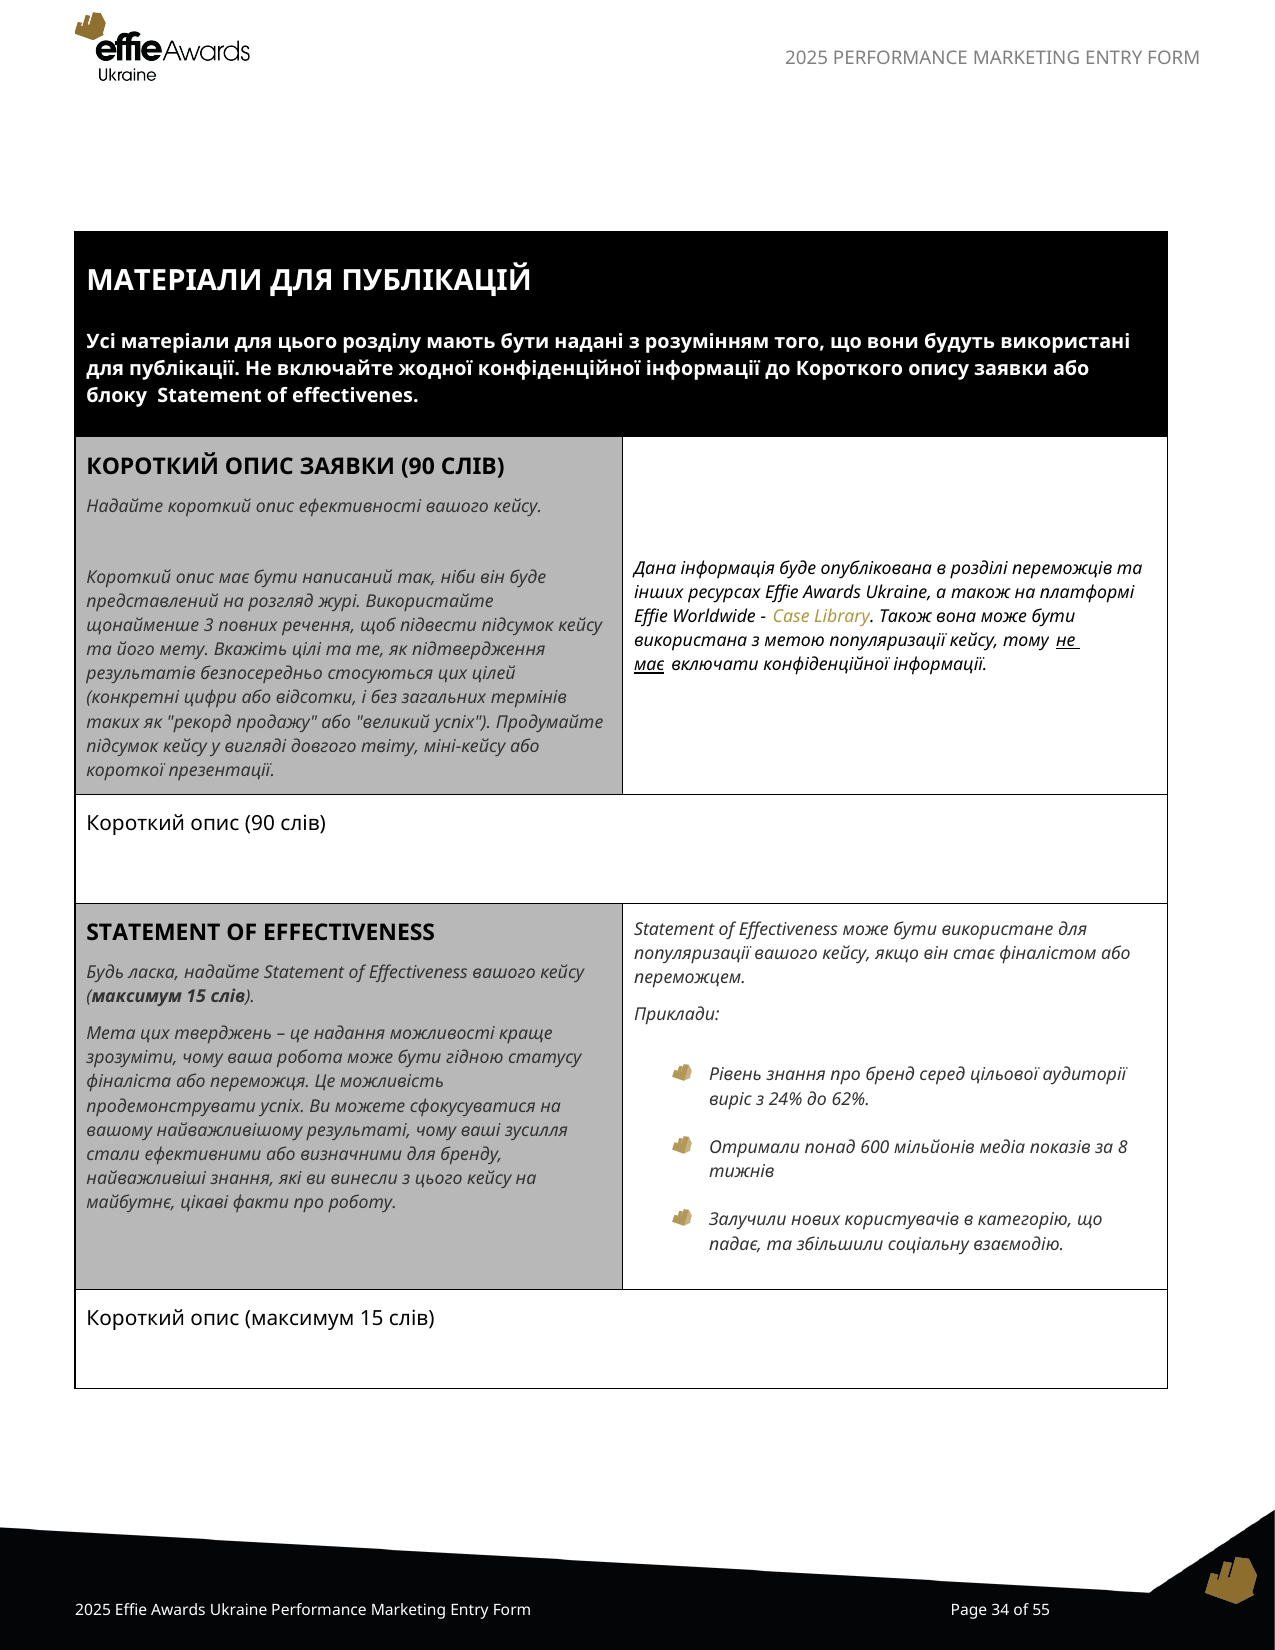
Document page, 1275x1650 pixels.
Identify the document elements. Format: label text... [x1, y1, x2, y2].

picture [672, 1064, 692, 1081]
table_header МАТЕРІАЛИ ДЛЯ ПУБЛІКАЦІЙ Усі матеріали для цього розділу мають бути надані з розумінням того, що вони будуть використані для публікації. Не включайте жодної конфіденційної інформації до Короткого опису заявки або блоку Statement of effectivenes. [76, 232, 1167, 436]
picture [672, 1209, 692, 1226]
picture [672, 1136, 692, 1154]
table_cell Короткий опис (максимум 15 слів) [76, 1290, 1167, 1388]
picture [75, 12, 250, 81]
picture [0, 1509, 1275, 1650]
table_cell КОРОТКИЙ ОПИС ЗАЯВКИ (90 СЛІВ) Надайте короткий опис ефективності вашого кейсу. Короткий опис має бути написаний так, ніби він буде представлений на розгляд журі. Використайте щонайменше 3 повних речення, щоб підвести підсумок кейсу та його мету. Вкажіть цілі та те, як підтвердження результатів безпосередньо стосуються цих цілей (конкретні цифри або відсотки, і без загальних термінів таких як "рекорд продажу" або "великий успіх"). Продумайте підсумок кейсу у вигляді довгого твіту, міні-кейсу або короткої презентації. [76, 437, 622, 794]
table_cell Statement of Effectiveness може бути використане для популяризації вашого кейсу, якщо він стає фіналістом або переможцем. Приклади: Рівень знання про бренд серед цільової аудиторії виріс з 24% до 62%. Отримали понад 600 мільйонів медіа показів за 8 тижнів Залучили нових користувачів в категорію, що падає, та збільшили соціальну взаємодію. [623, 904, 1167, 1289]
table_cell Короткий опис (90 слів) [76, 795, 1167, 902]
table_cell Дана інформація буде опублікована в розділі переможців та інших ресурсах Effie Awards Ukraine, а також на платформі Effie Worldwide - Case Library. Також вона може бути використана з метою популяризації кейсу, тому не має включати конфіденційної інформації. [623, 437, 1167, 794]
table_cell STATEMENT OF EFFECTIVENESS Будь ласка, надайте Statement of Effectiveness вашого кейсу (максимум 15 слів). Мета цих тверджень – це надання можливості краще зрозуміти, чому ваша робота може бути гідною статусу фіналіста або переможця. Це можливість продемонструвати успіх. Ви можете сфокусуватися на вашому найважливішому результаті, чому ваші зусилля стали ефективними або визначними для бренду, найважливіші знання, які ви винесли з цього кейсу на майбутнє, цікаві факти про роботу. [76, 904, 622, 1289]
